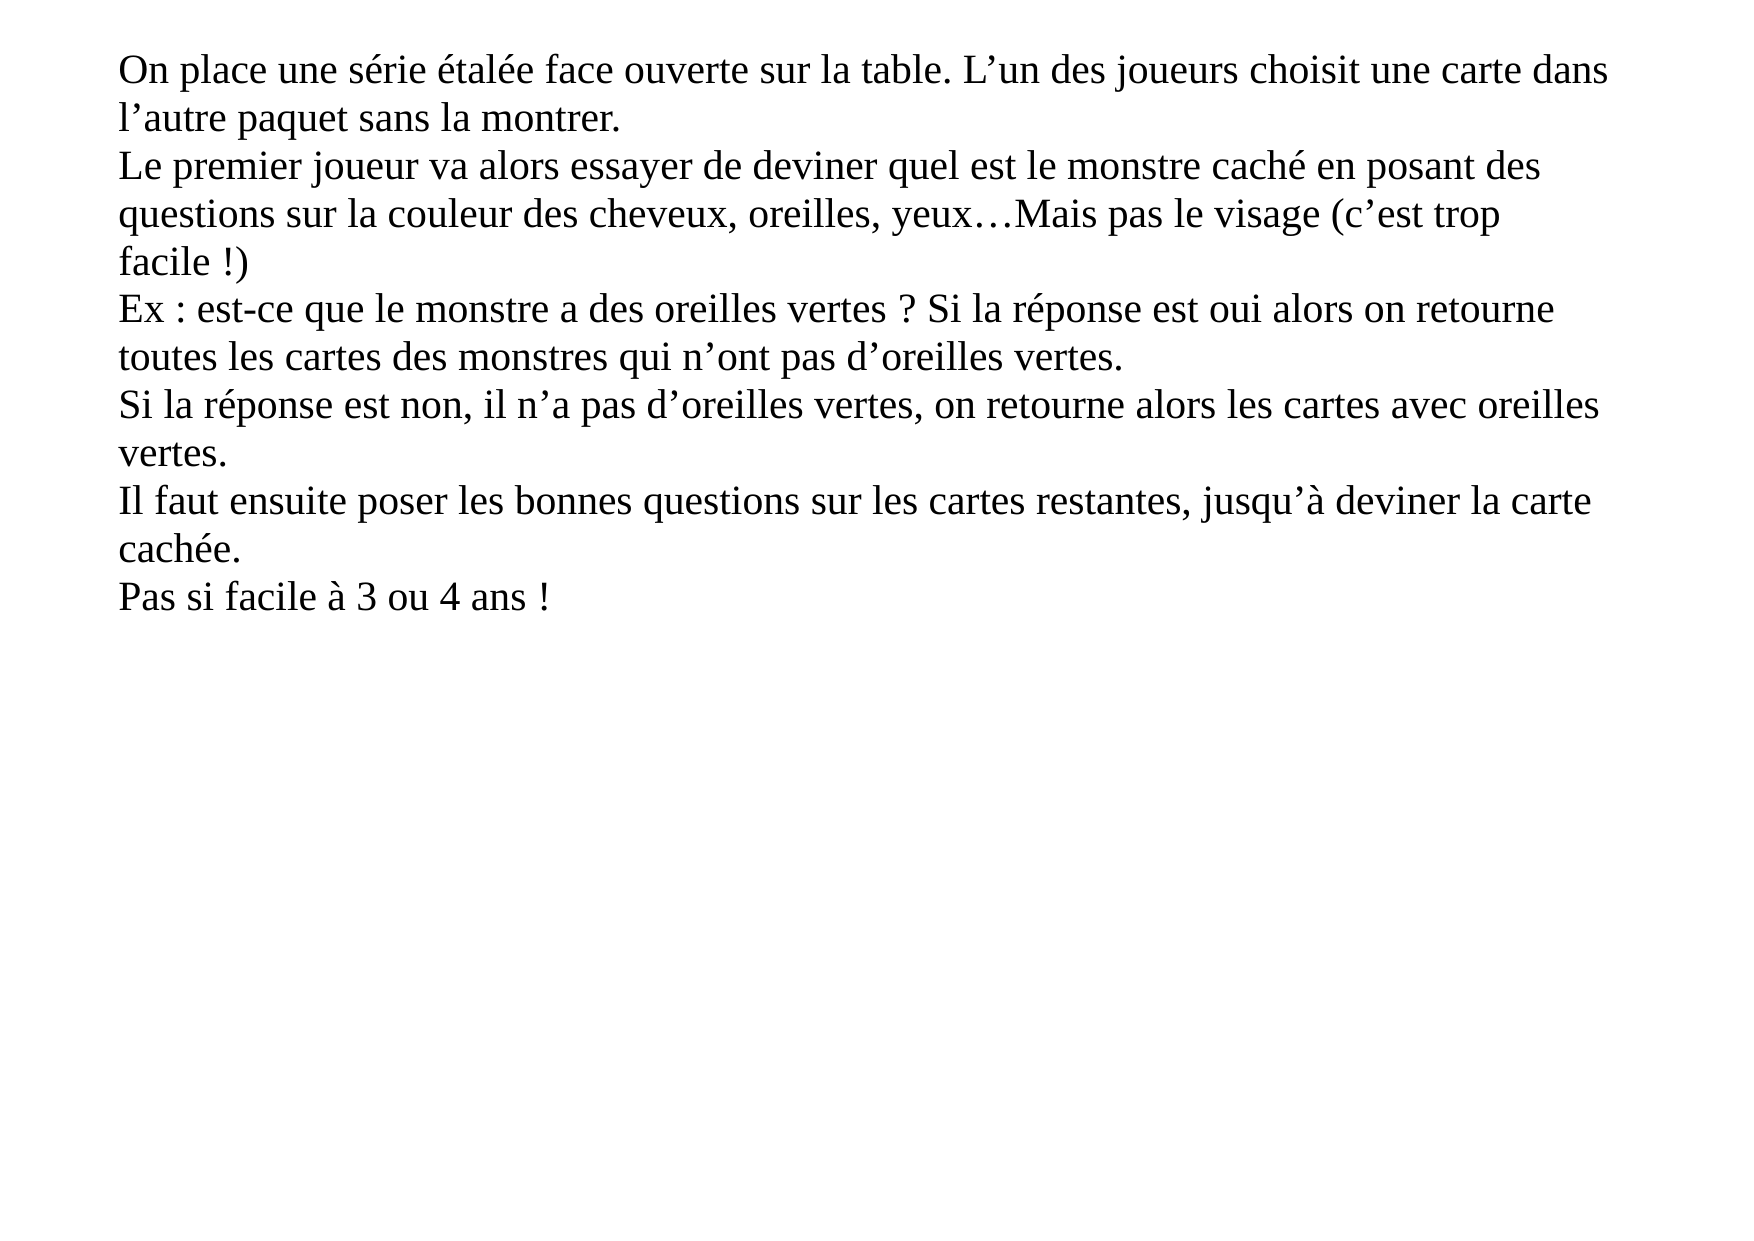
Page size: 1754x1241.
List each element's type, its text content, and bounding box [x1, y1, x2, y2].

text Le premier joueur va alors essayer de deviner quel est le monstre caché en posant des questions sur la couleur des cheveux, oreilles, yeux…Mais pas le visage (c’est trop facile !) [118, 140, 1636, 284]
text Ex : est-ce que le monstre a des oreilles vertes ? Si la réponse est oui alors on retourne toutes les cartes des monstres qui n’ont pas d’oreilles vertes. [118, 284, 1636, 380]
text Si la réponse est non, il n’a pas d’oreilles vertes, on retourne alors les cartes avec oreilles vertes. [118, 380, 1636, 476]
text Il faut ensuite poser les bonnes questions sur les cartes restantes, jusqu’à deviner la carte cachée. [118, 476, 1636, 571]
text Pas si facile à 3 ou 4 ans ! [118, 571, 1636, 619]
text On place une série étalée face ouverte sur la table. L’un des joueurs choisit une carte dans l’autre paquet sans la montrer. [118, 44, 1636, 140]
